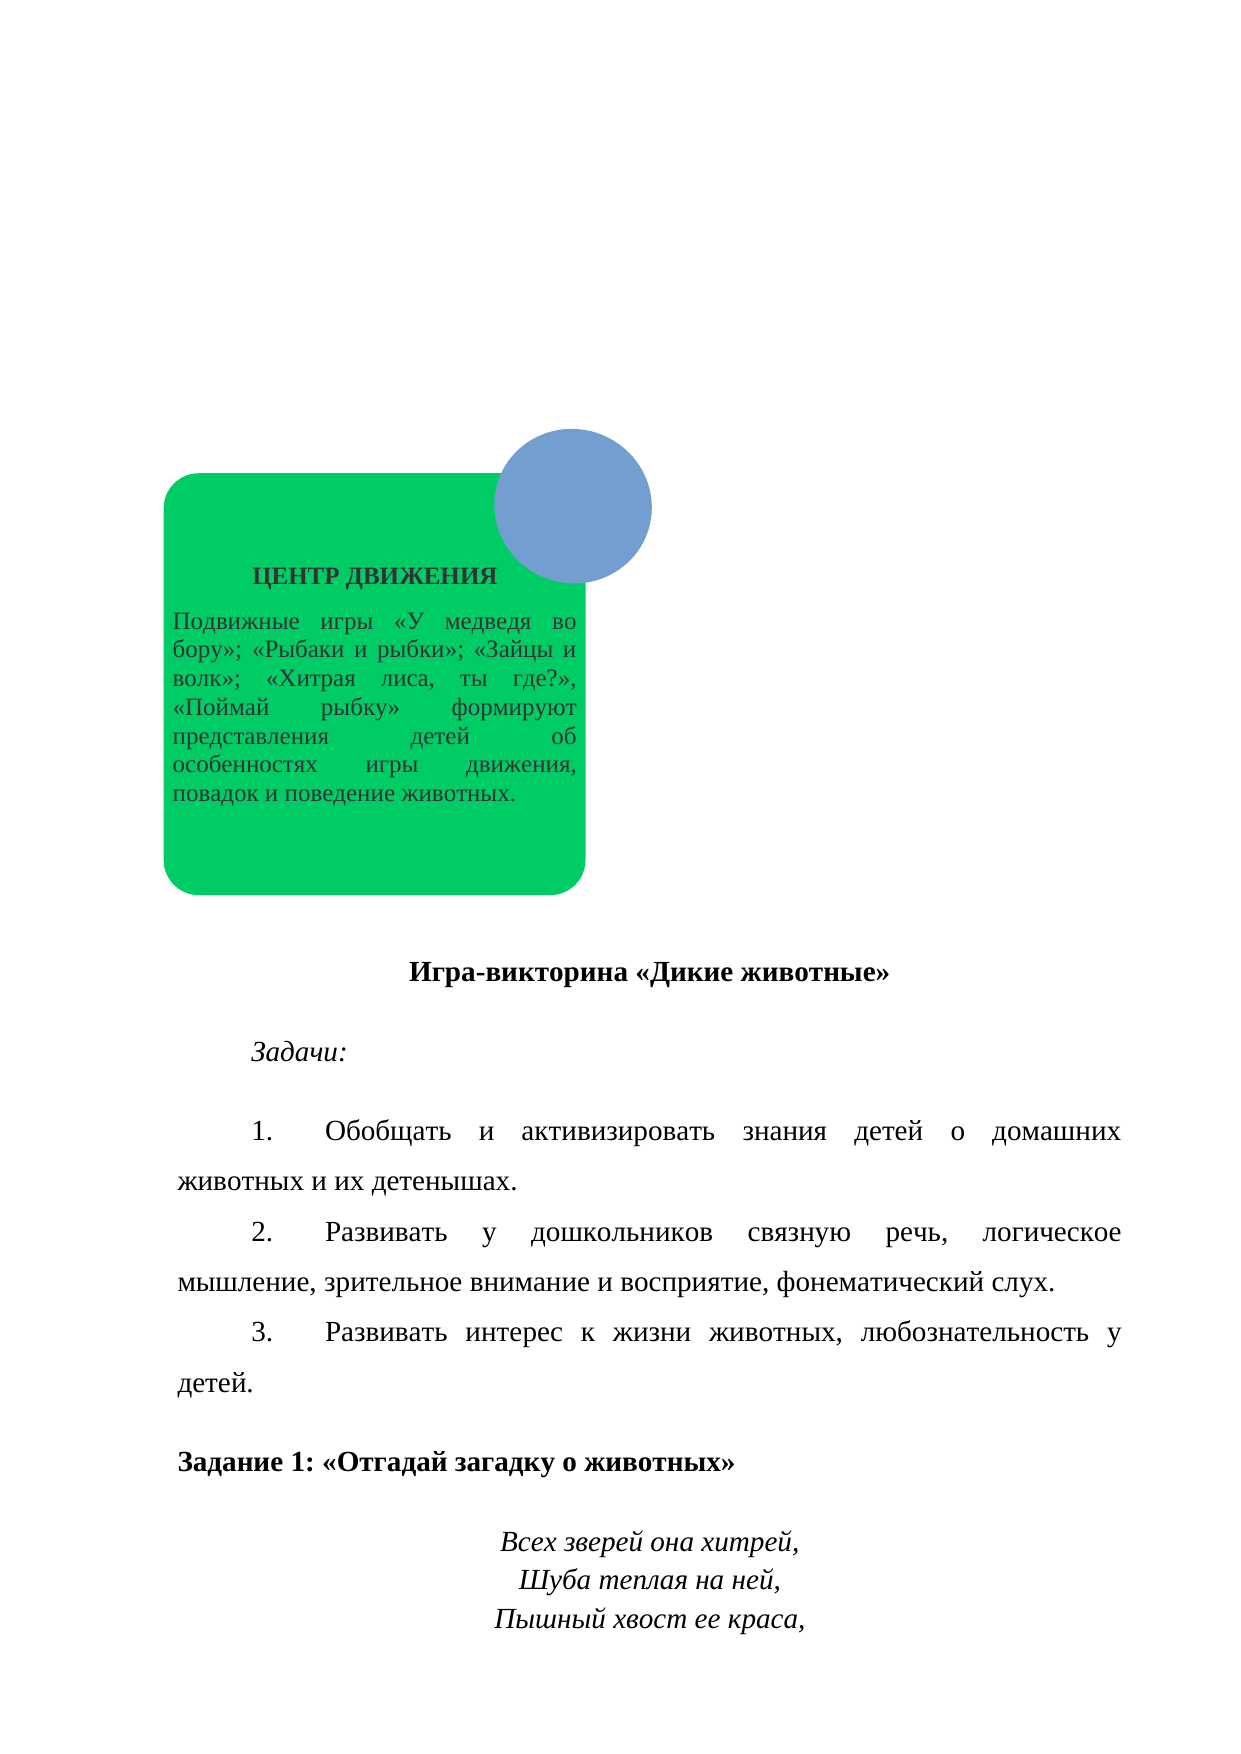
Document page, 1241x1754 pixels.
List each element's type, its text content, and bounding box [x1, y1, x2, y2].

text Задание 1: «Отгадай загадку о животных» [177, 1444, 1122, 1478]
text Шуба теплая на ней, [177, 1562, 1122, 1596]
list Развивать интерес к жизни животных, любознательность у детей. [177, 1314, 1122, 1398]
list Развивать у дошкольников связную речь, логическое мышление, зрительное внимание и восприятие, фонематический слух. [177, 1214, 1122, 1298]
text Игра-викторина «Дикие животные» [177, 954, 1122, 988]
list Обобщать и активизировать знания детей о домашних животных и их детенышах. [177, 1113, 1122, 1197]
text Задачи: [177, 1034, 1122, 1067]
text Пышный хвост ее краса, [177, 1601, 1122, 1634]
text Всех зверей она хитрей, [177, 1524, 1122, 1557]
